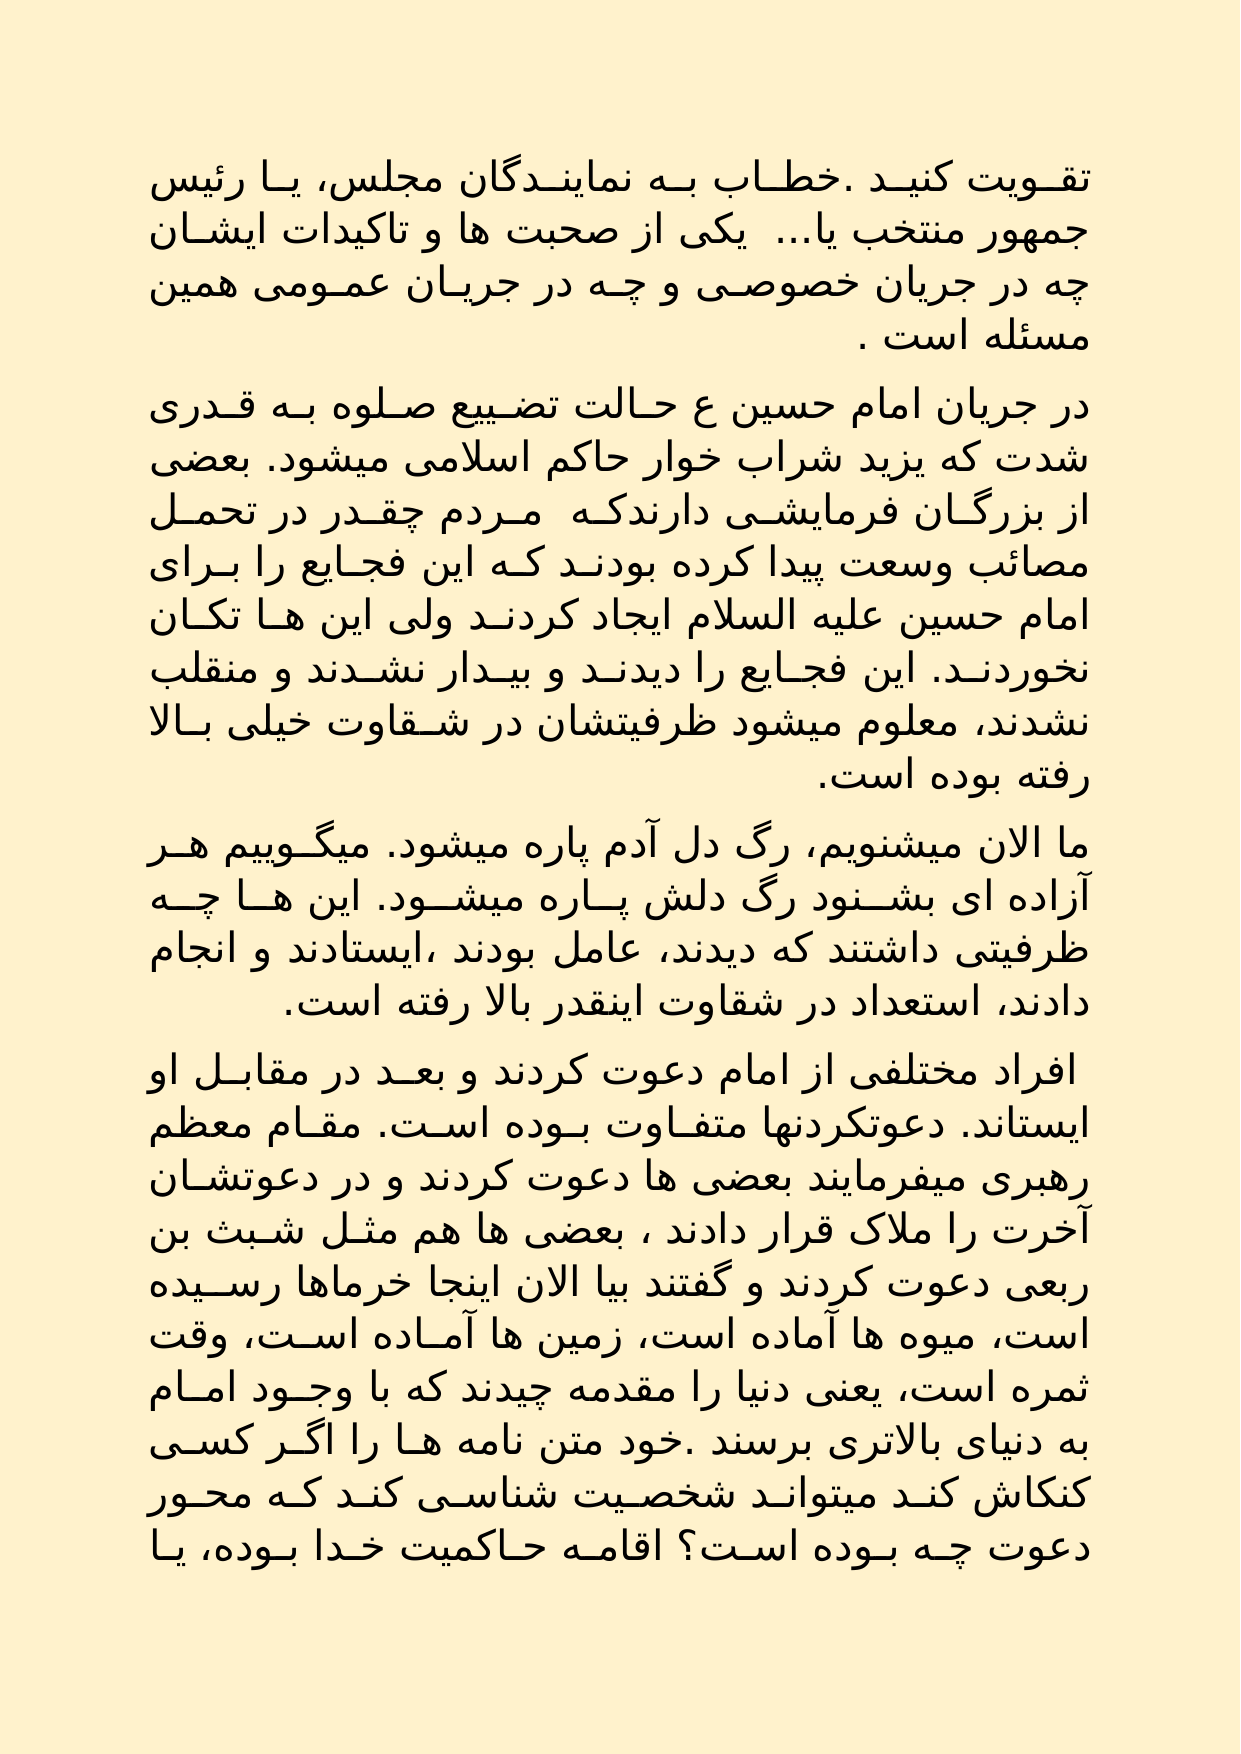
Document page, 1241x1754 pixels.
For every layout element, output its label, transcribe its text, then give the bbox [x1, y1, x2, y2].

text ما الان میشنویم، رگ دل آدم پاره میشود. میگوییم هر آزاده ای بشنود رگ دلش پاره میشود. این ها چه ظرفیتی داشتند که دیدند، عامل بودند ،ایستادند و انجام دادند، استعداد در شقاوت اینقدر بالا رفته است. [149, 818, 1092, 1026]
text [149, 152, 1092, 359]
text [149, 1046, 1092, 1570]
text در جریان امام حسین ع حالت تضییع صلوه به قدری شدت که یزید شراب خوار حاکم اسلامی میشود. بعضی از بزرگان فرمایشی دارندکه مردم چقدر در تحمل مصائب وسعت پیدا کرده بودند که این فجایع را برای امام حسین علیه السلام ایجاد کردند ولی این ها تکان نخوردند. این فجایع را دیدند و بیدار نشدند و منقلب نشدند، معلوم میشود ظرفیتشان در شقاوت خیلی بالا رفته بوده است. [149, 380, 1092, 798]
